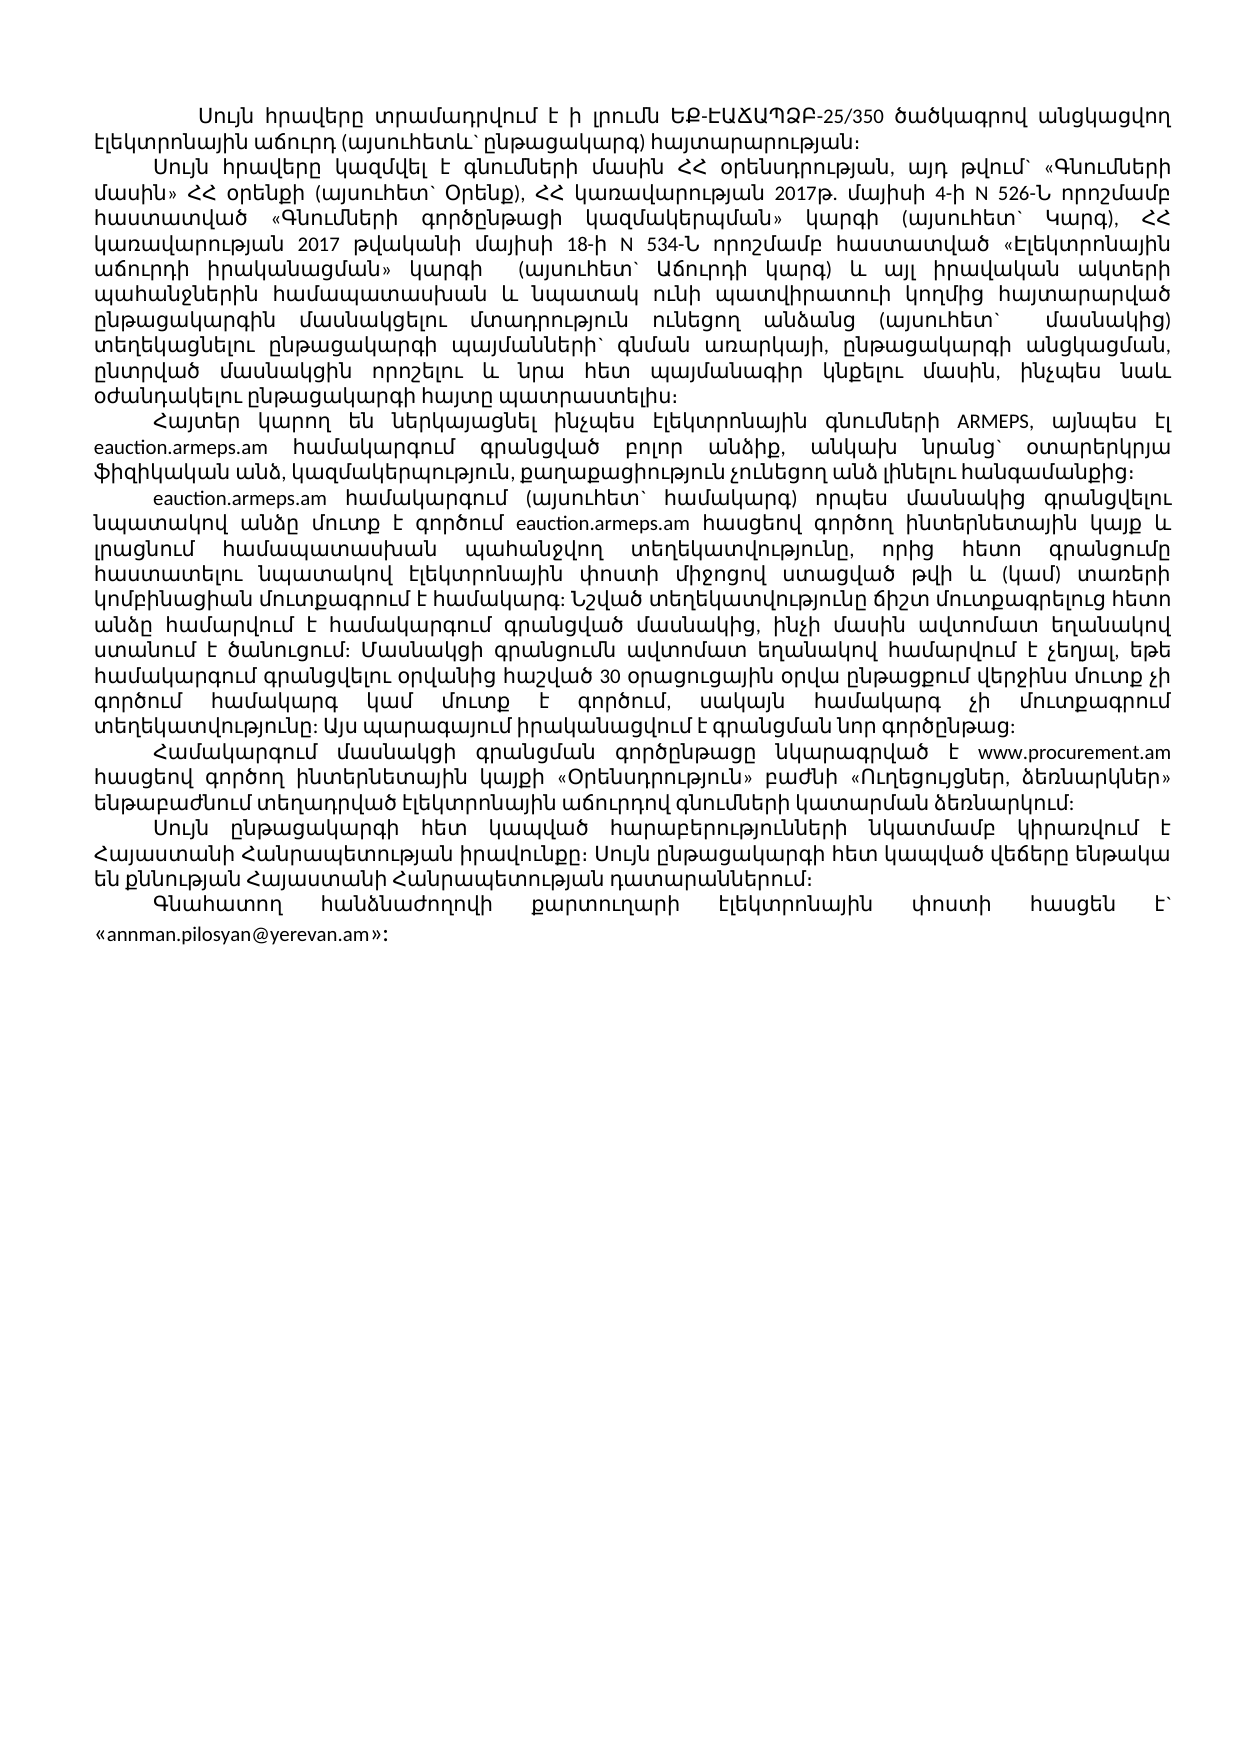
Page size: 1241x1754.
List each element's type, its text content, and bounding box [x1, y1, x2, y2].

text Սույն ընթացակարգի հետ կապված հարաբերությունների նկատմամբ կիրառվում է Հայաստանի Հանրապետության իրավունքը։ Սույն ընթացակարգի հետ կապված վեճերը ենթակա են քննության Հայաստանի Հանրապետության դատարաններում։ [94, 815, 1171, 892]
text eauction.armeps.am համակարգում (այսուհետ` համակարգ) որպես մասնակից գրանցվելու նպատակով անձը մուտք է գործում eauction.armeps.am հասցեով գործող ինտերնետային կայք և լրացնում համապատասխան պահանջվող տեղեկատվությունը, որից հետո գրանցումը հաստատելու նպատակով էլեկտրոնային փոստի միջոցով ստացված թվի և (կամ) տառերի կոմբինացիան մուտքագրում է համակարգ: Նշված տեղեկատվությունը ճիշտ մուտքագրելուց հետո անձը համարվում է համակարգում գրանցված մասնակից, ինչի մասին ավտոմատ եղանակով ստանում է ծանուցում: Մասնակցի գրանցումն ավտոմատ եղանակով համարվում է չեղյալ, եթե համակարգում գրանցվելու օրվանից հաշված 30 օրացուցային օրվա ընթացքում վերջինս մուտք չի գործում համակարգ կամ մուտք է գործում, սակայն համակարգ չի մուտքագրում տեղեկատվությունը: Այս պարագայում իրականացվում է գրանցման նոր գործընթաց: [94, 485, 1171, 739]
text Հայտեր կարող են ներկայացնել ինչպես էլեկտրոնային գնումների ARMEPS, այնպես էլ eauction.armeps.am համակարգում գրանցված բոլոր անձիք, անկախ նրանց` օտարերկրյա ֆիզիկական անձ, կազմակերպություն, քաղաքացիություն չունեցող անձ լինելու հանգամանքից։ [94, 409, 1171, 485]
text Գնահատող հանձնաժողովի քարտուղարի էլեկտրոնային փոստի հասցեն է` «annman.pilosyan@yerevan.am»: [94, 892, 1171, 948]
text Սույն հրավերը կազմվել է գնումների մասին ՀՀ օրենսդրության, այդ թվում` «Գնումների մասին» ՀՀ օրենքի (այսուհետ` Օրենք), ՀՀ կառավարության 2017թ. մայիսի 4-ի N 526-Ն որոշմամբ հաստատված «Գնումների գործընթացի կազմակերպման» կարգի (այսուհետ` Կարգ), ՀՀ կառավարության 2017 թվականի մայիսի 18-ի N 534-Ն որոշմամբ հաստատված «Էլեկտրոնային աճուրդի իրականացման» կարգի (այսուհետ` Աճուրդի կարգ) և այլ իրավական ակտերի պահանջներին համապատասխան և նպատակ ունի պատվիրատուի կողմից հայտարարված ընթացակարգին մասնակցելու մտադրություն ունեցող անձանց (այսուհետ` մասնակից) տեղեկացնելու ընթացակարգի պայմանների` գնման առարկայի, ընթացակարգի անցկացման, ընտրված մասնակցին որոշելու և նրա հետ պայմանագիր կնքելու մասին, ինչպես նաև օժանդակելու ընթացակարգի հայտը պատրաստելիս։ [94, 154, 1171, 409]
text Համակարգում մասնակցի գրանցման գործընթացը նկարագրված է www.procurement.am հասցեով գործող ինտերնետային կայքի «Օրենսդրություն» բաժնի «Ուղեցույցներ, ձեռնարկներ» ենթաբաժնում տեղադրված էլեկտրոնային աճուրդով գնումների կատարման ձեռնարկում: [94, 739, 1171, 815]
text Սույն հրավերը տրամադրվում է ի լրումն ԵՔ-ԷԱՃԱՊՁԲ-25/350 ծածկագրով անցկացվող էլեկտրոնային աճուրդ (այսուհետև` ընթացակարգ) հայտարարության։ [94, 104, 1171, 154]
